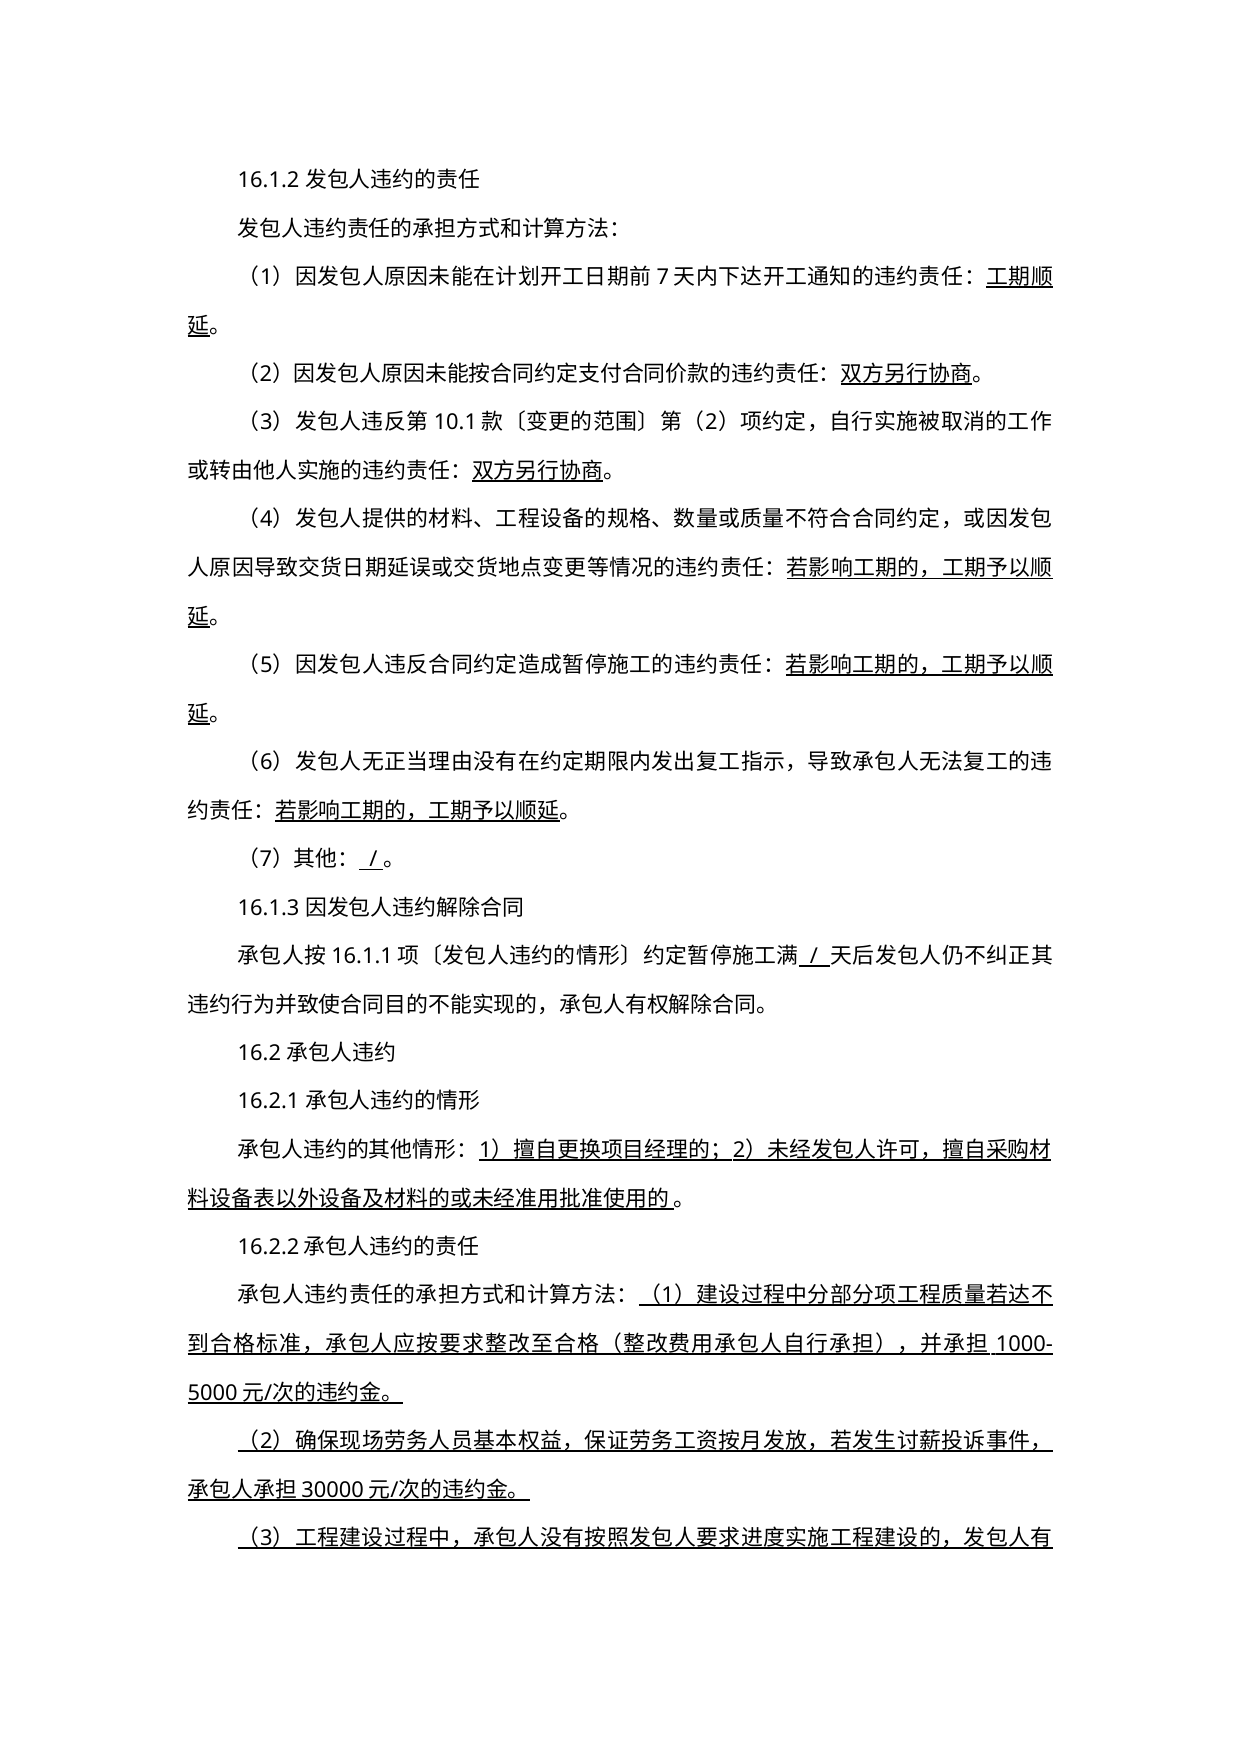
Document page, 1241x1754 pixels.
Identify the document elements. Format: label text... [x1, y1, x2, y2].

text （2）确保现场劳务人员基本权益，保证劳务工资按月发放，若发生讨薪投诉事件，承包人承担30000元/次的违约金。 [187, 1423, 1053, 1504]
text （6）发包人无正当理由没有在约定期限内发出复工指示，导致承包人无法复工的违约责任：若影响工期的，工期予以顺延。 [187, 744, 1053, 825]
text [187, 1520, 1053, 1552]
text （4）发包人提供的材料、工程设备的规格、数量或质量不符合合同约定，或因发包人原因导致交货日期延误或交货地点变更等情况的违约责任：若影响工期的，工期予以顺延。 [187, 501, 1053, 631]
text （3）发包人违反第10.1款〔变更的范围〕第（2）项约定，自行实施被取消的工作或转由他人实施的违约责任：双方另行协商。 [187, 404, 1053, 485]
text 16.1.2 发包人违约的责任 [187, 162, 1053, 194]
text 16.2.2承包人违约的责任 [187, 1229, 1053, 1261]
text 发包人违约责任的承担方式和计算方法： [187, 210, 1053, 243]
text （2）因发包人原因未能按合同约定支付合同价款的违约责任：双方另行协商。 [187, 356, 1053, 388]
text 16.2 承包人违约 [187, 1035, 1053, 1067]
text 承包人违约的其他情形：1）擅自更换项目经理的；2）未经发包人许可，擅自采购材料设备表以外设备及材料的或未经准用批准使用的 。 [187, 1132, 1053, 1213]
text （7）其他： / 。 [187, 841, 1053, 874]
text （5）因发包人违反合同约定造成暂停施工的违约责任：若影响工期的，工期予以顺延。 [187, 647, 1053, 728]
text （1）因发包人原因未能在计划开工日期前7天内下达开工通知的违约责任：工期顺延。 [187, 259, 1053, 340]
text 16.2.1 承包人违约的情形 [187, 1083, 1053, 1116]
text 承包人违约责任的承担方式和计算方法：（1）建设过程中分部分项工程质量若达不到合格标准，承包人应按要求整改至合格（整改费用承包人自行承担），并承担1000-5000元/次的违约金。 [187, 1277, 1053, 1407]
text 16.1.3 因发包人违约解除合同 [187, 889, 1053, 922]
text 承包人按16.1.1项〔发包人违约的情形〕约定暂停施工满 / 天后发包人仍不纠正其违约行为并致使合同目的不能实现的，承包人有权解除合同。 [187, 938, 1053, 1019]
